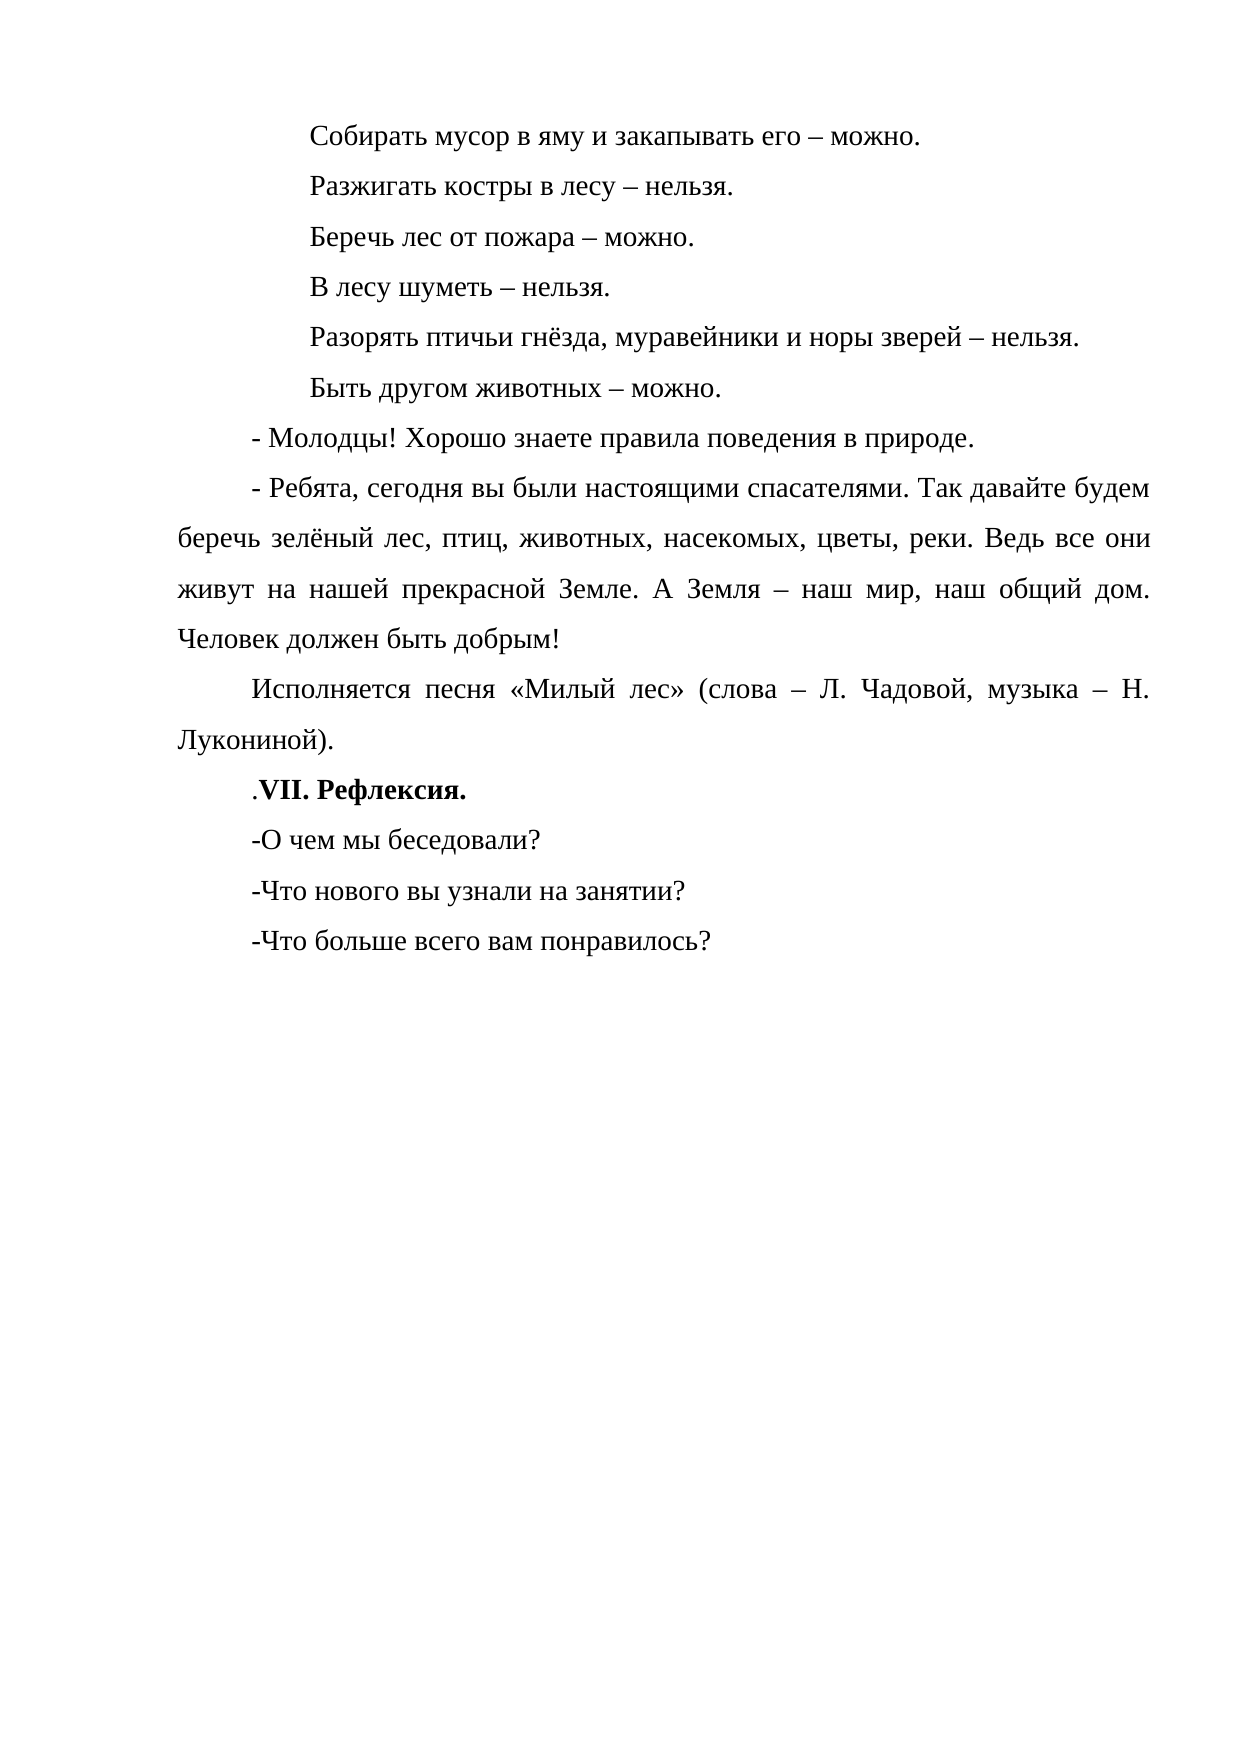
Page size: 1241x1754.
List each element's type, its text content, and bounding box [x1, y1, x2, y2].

text - Молодцы! Хорошо знаете правила поведения в природе. [177, 420, 1152, 453]
text В лесу шуметь – нельзя. [177, 269, 1152, 303]
text Разорять птичьи гнёзда, муравейники и норы зверей – нельзя. [177, 319, 1152, 353]
text Исполняется песня «Милый лес» (слова – Л. Чадовой, музыка – Н. Лукониной). [177, 672, 1152, 755]
text -Что больше всего вам понравилось? [177, 923, 1152, 957]
text .VII. Рефлексия. [177, 772, 1152, 806]
text -Что нового вы узнали на занятии? [177, 873, 1152, 906]
text Собирать мусор в яму и закапывать его – можно. [177, 118, 1152, 152]
text - Ребята, сегодня вы были настоящими спасателями. Так давайте будем беречь зелёный лес, птиц, животных, насекомых, цветы, реки. Ведь все они живут на нашей прекрасной Земле. А Земля – наш мир, наш общий дом. Человек должен быть добрым! [177, 470, 1152, 655]
text Беречь лес от пожара – можно. [177, 219, 1152, 252]
text Быть другом животных – можно. [177, 370, 1152, 403]
text Разжигать костры в лесу – нельзя. [177, 168, 1152, 202]
text -О чем мы беседовали? [177, 822, 1152, 856]
